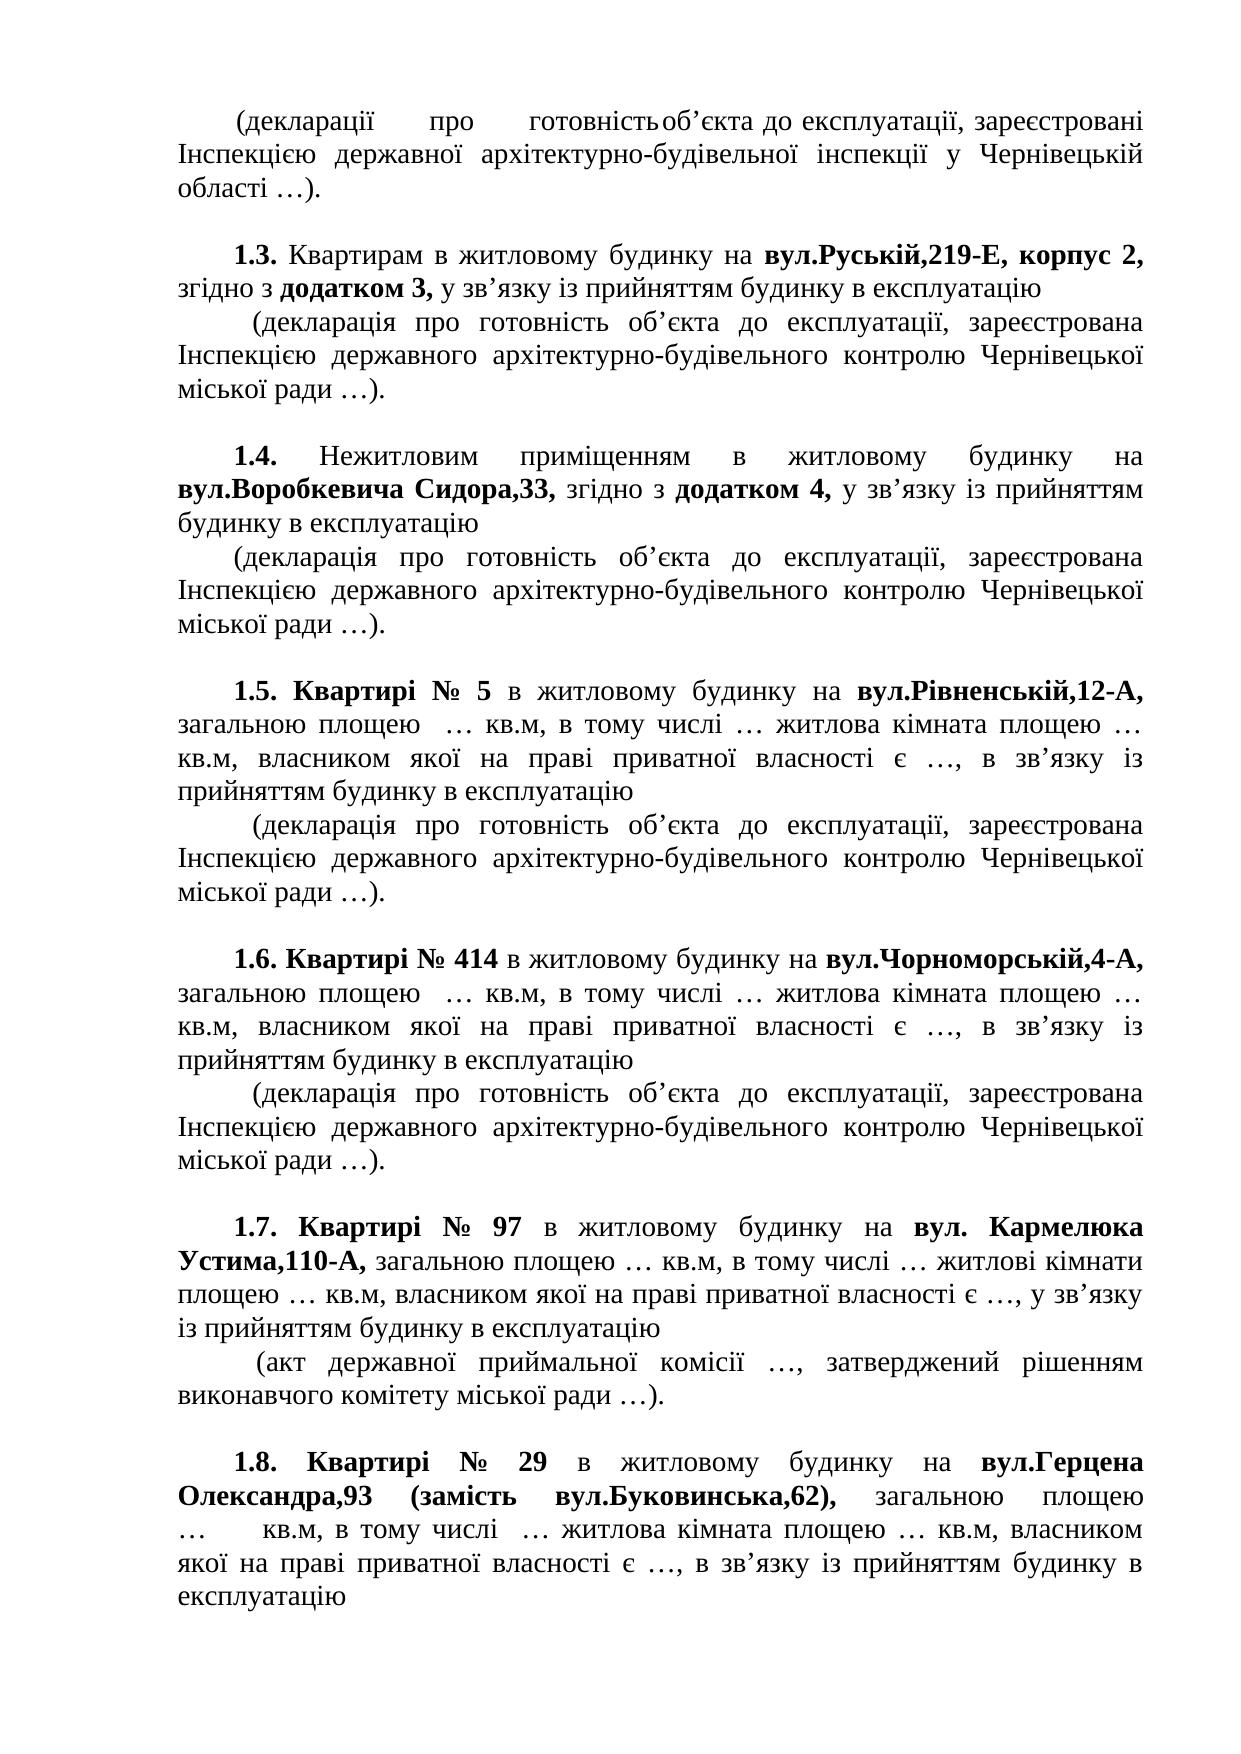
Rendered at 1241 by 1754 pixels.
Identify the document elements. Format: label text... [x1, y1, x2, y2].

text (декларація про готовність об’єкта до експлуатації, зареєстрована Інспекцією державного архітектурно-будівельного контролю Чернівецької міської ради …). [177, 807, 1144, 908]
text (декларація про готовність об’єкта до експлуатації, зареєстрована Інспекцією державного архітектурно-будівельного контролю Чернівецької міської ради …). [177, 304, 1144, 404]
text (акт державної приймальної комісії …, затверджений рішенням виконавчого комітету міської ради …). [177, 1344, 1144, 1411]
text 1.4. Нежитловим приміщенням в житловому будинку на вул.Воробкевича Сидора,33, згідно з додатком 4, у зв’язку із прийняттям будинку в експлуатацію [177, 438, 1144, 539]
text 1.8. Квартирі № 29 в житловому будинку на вул.Герцена Олександра,93 (замість вул.Буковинська,62), загальною площею … кв.м, в тому числі … житлова кімната площею … кв.м, власником якої на праві приватної власності є …, в зв’язку із прийняттям будинку в експлуатацію [177, 1444, 1144, 1612]
text 1.7. Квартирі № 97 в житловому будинку на вул. Кармелюка Устима,110-А, загальною площею … кв.м, в тому числі … житлові кімнати площею … кв.м, власником якої на праві приватної власності є …, у зв’язку із прийняттям будинку в експлуатацію [177, 1209, 1144, 1344]
text (декларація про готовність об’єкта до експлуатації, зареєстрована Інспекцією державного архітектурно-будівельного контролю Чернівецької міської ради …). [177, 1075, 1144, 1176]
text 1.5. Квартирі № 5 в житловому будинку на вул.Рівненській,12-А, загальною площею … кв.м, в тому числі … житлова кімната площею … кв.м, власником якої на праві приватної власності є …, в зв’язку із прийняттям будинку в експлуатацію [177, 673, 1144, 807]
text (декларації про готовність об’єкта до експлуатації, зареєстровані Інспекцією державної архітектурно-будівельної інспекції у Чернівецькій області …). [177, 103, 1144, 203]
text 1.6. Квартирі № 414 в житловому будинку на вул.Чорноморській,4-А, загальною площею … кв.м, в тому числі … житлова кімната площею … кв.м, власником якої на праві приватної власності є …, в зв’язку із прийняттям будинку в експлуатацію [177, 941, 1144, 1075]
text (декларація про готовність об’єкта до експлуатації, зареєстрована Інспекцією державного архітектурно-будівельного контролю Чернівецької міської ради …). [177, 539, 1144, 639]
text 1.3. Квартирам в житловому будинку на вул.Руській,219-Е, корпус 2, згідно з додатком 3, у зв’язку із прийняттям будинку в експлуатацію [177, 237, 1144, 304]
